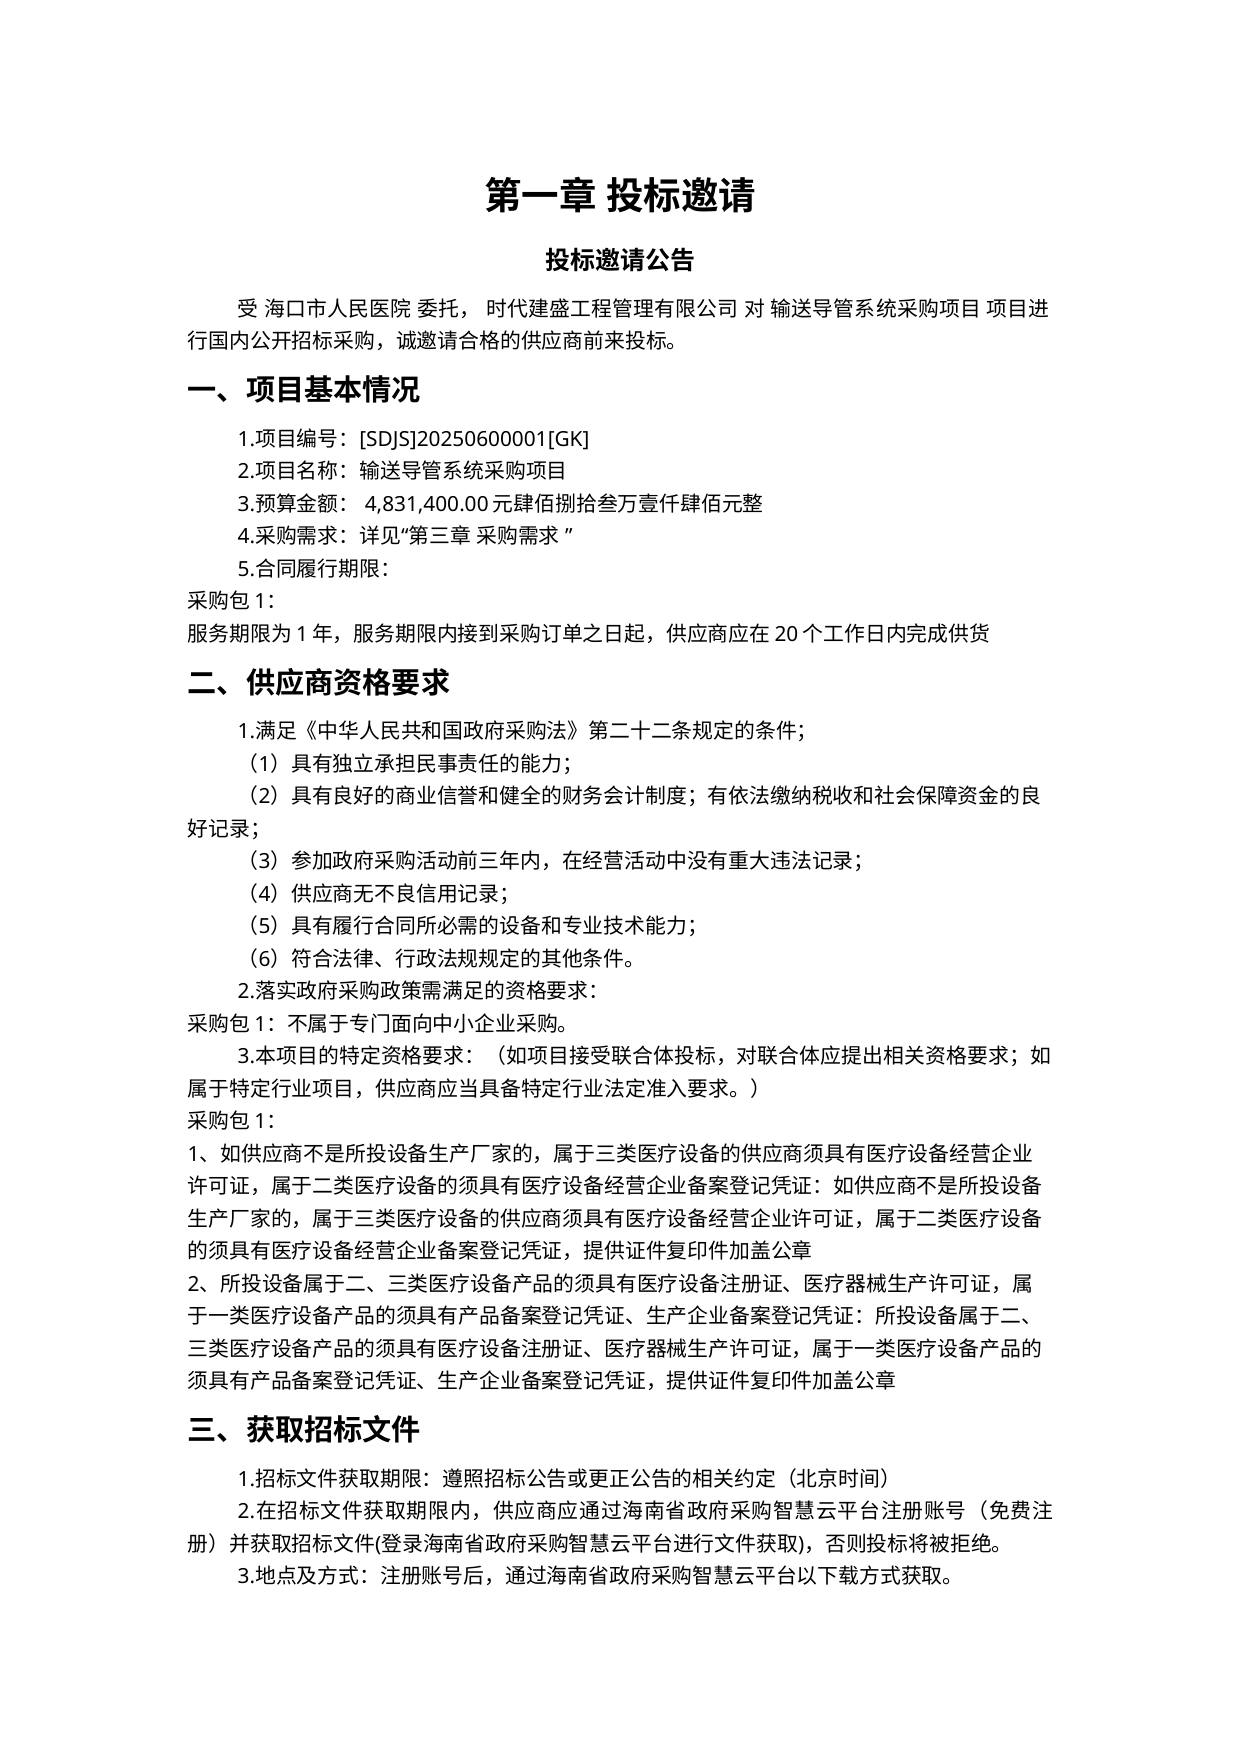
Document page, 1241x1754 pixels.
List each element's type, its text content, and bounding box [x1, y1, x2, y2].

text 2.在招标文件获取期限内，供应商应通过海南省政府采购智慧云平台注册账号（免费注册）并获取招标文件(登录海南省政府采购智慧云平台进行文件获取)，否则投标将被拒绝。 [187, 1494, 1053, 1559]
text （6）符合法律、行政法规规定的其他条件。 [187, 942, 1053, 974]
text 采购包1：不属于专门面向中小企业采购。 [187, 1007, 1053, 1039]
text （2）具有良好的商业信誉和健全的财务会计制度；有依法缴纳税收和社会保障资金的良好记录； [187, 779, 1053, 844]
text 2、所投设备属于二、三类医疗设备产品的须具有医疗设备注册证、医疗器械生产许可证，属于一类医疗设备产品的须具有产品备案登记凭证、生产企业备案登记凭证：所投设备属于二、三类医疗设备产品的须具有医疗设备注册证、医疗器械生产许可证，属于一类医疗设备产品的须具有产品备案登记凭证、生产企业备案登记凭证，提供证件复印件加盖公章 [187, 1267, 1053, 1397]
text （1）具有独立承担民事责任的能力； [187, 747, 1053, 779]
text 1.满足《中华人民共和国政府采购法》第二十二条规定的条件； [187, 714, 1053, 747]
text 1.招标文件获取期限：遵照招标公告或更正公告的相关约定（北京时间） [187, 1462, 1053, 1494]
text 采购包1： [187, 584, 1053, 617]
text 投标邀请公告 [187, 227, 1053, 292]
text （5）具有履行合同所必需的设备和专业技术能力； [187, 909, 1053, 942]
text 3.地点及方式：注册账号后，通过海南省政府采购智慧云平台以下载方式获取。 [187, 1559, 1053, 1592]
text 5.合同履行期限： [187, 552, 1053, 584]
text 受 海口市人民医院 委托， 时代建盛工程管理有限公司 对 输送导管系统采购项目 项目进行国内公开招标采购，诚邀请合格的供应商前来投标。 [187, 292, 1053, 357]
text 3.本项目的特定资格要求：（如项目接受联合体投标，对联合体应提出相关资格要求；如属于特定行业项目，供应商应当具备特定行业法定准入要求。） [187, 1039, 1053, 1104]
text 1.项目编号：[SDJS]20250600001[GK] [187, 422, 1053, 454]
text （4）供应商无不良信用记录； [187, 877, 1053, 909]
text 2.落实政府采购政策需满足的资格要求： [187, 974, 1053, 1007]
text 服务期限为1年，服务期限内接到采购订单之日起，供应商应在20个工作日内完成供货 [187, 617, 1053, 649]
text 二、供应商资格要求 [187, 649, 1053, 714]
text 1、如供应商不是所投设备生产厂家的，属于三类医疗设备的供应商须具有医疗设备经营企业许可证，属于二类医疗设备的须具有医疗设备经营企业备案登记凭证：如供应商不是所投设备生产厂家的，属于三类医疗设备的供应商须具有医疗设备经营企业许可证，属于二类医疗设备的须具有医疗设备经营企业备案登记凭证，提供证件复印件加盖公章 [187, 1137, 1053, 1267]
text （3）参加政府采购活动前三年内，在经营活动中没有重大违法记录； [187, 844, 1053, 877]
text 4.采购需求：详见“第三章 采购需求 ” [187, 519, 1053, 552]
text 采购包1： [187, 1104, 1053, 1137]
text 三、获取招标文件 [187, 1397, 1053, 1462]
text 一、项目基本情况 [187, 357, 1053, 422]
text 2.项目名称：输送导管系统采购项目 [187, 454, 1053, 487]
text 3.预算金额： 4,831,400.00元肆佰捌拾叁万壹仟肆佰元整 [187, 487, 1053, 519]
text 第一章 投标邀请 [187, 162, 1053, 227]
